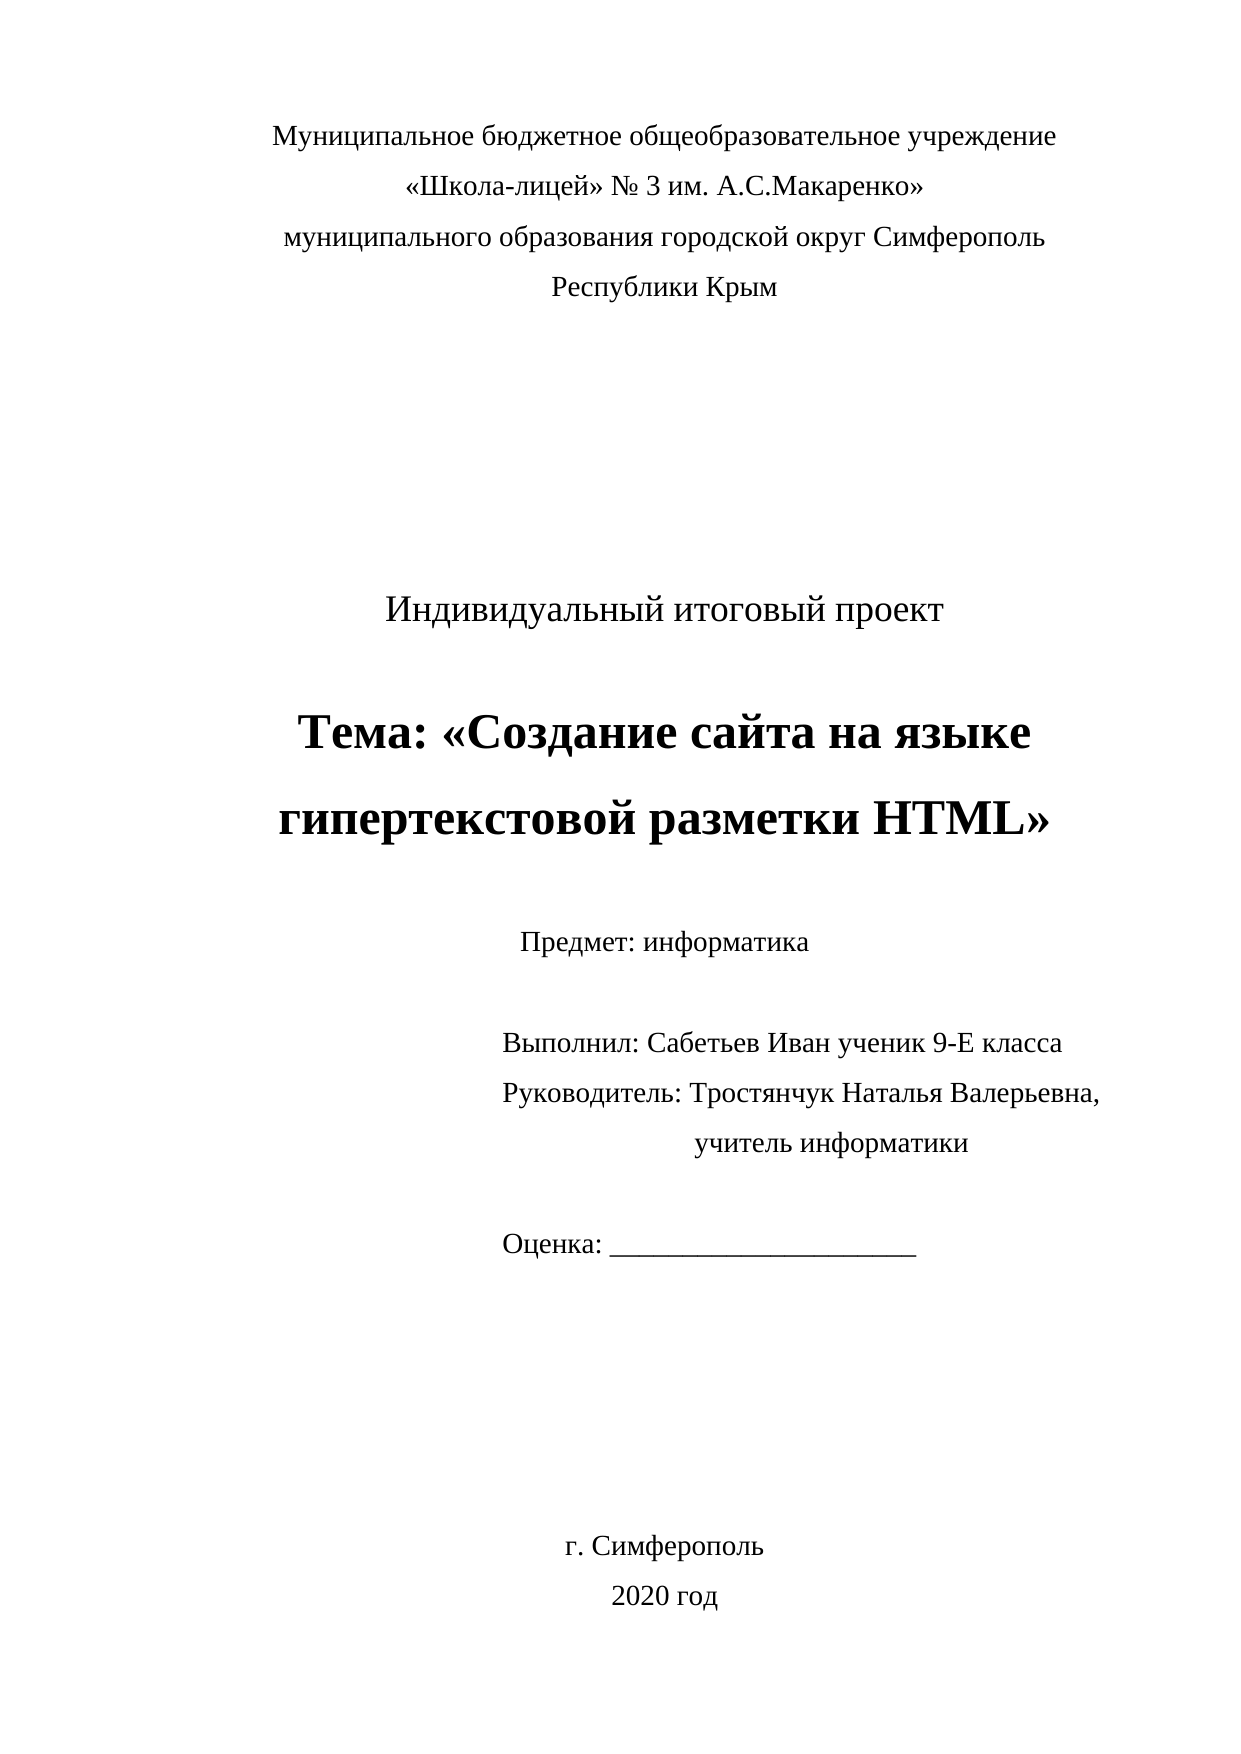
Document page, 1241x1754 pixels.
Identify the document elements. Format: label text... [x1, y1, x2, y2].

text Муниципальное бюджетное общеобразовательное учреждение [177, 118, 1152, 152]
text Руководитель: Тростянчук Наталья Валерьевна, учитель информатики [502, 1075, 1152, 1159]
text Тема: «Создание сайта на языке гипертекстовой разметки HTML» [177, 702, 1152, 845]
text Оценка: _____________________ [502, 1226, 1152, 1260]
text «Школа-лицей» № 3 им. А.С.Макаренко» [177, 168, 1152, 202]
text Выполнил: Сабетьев Иван ученик 9-Е класса [502, 1025, 1152, 1058]
text 2020 год [177, 1578, 1152, 1612]
text г. Симферополь [177, 1528, 1152, 1562]
text Индивидуальный итоговый проект [177, 587, 1152, 630]
text Республики Крым [177, 269, 1152, 303]
text Предмет: информатика [177, 924, 1152, 958]
text муниципального образования городской округ Симферополь [177, 219, 1152, 252]
